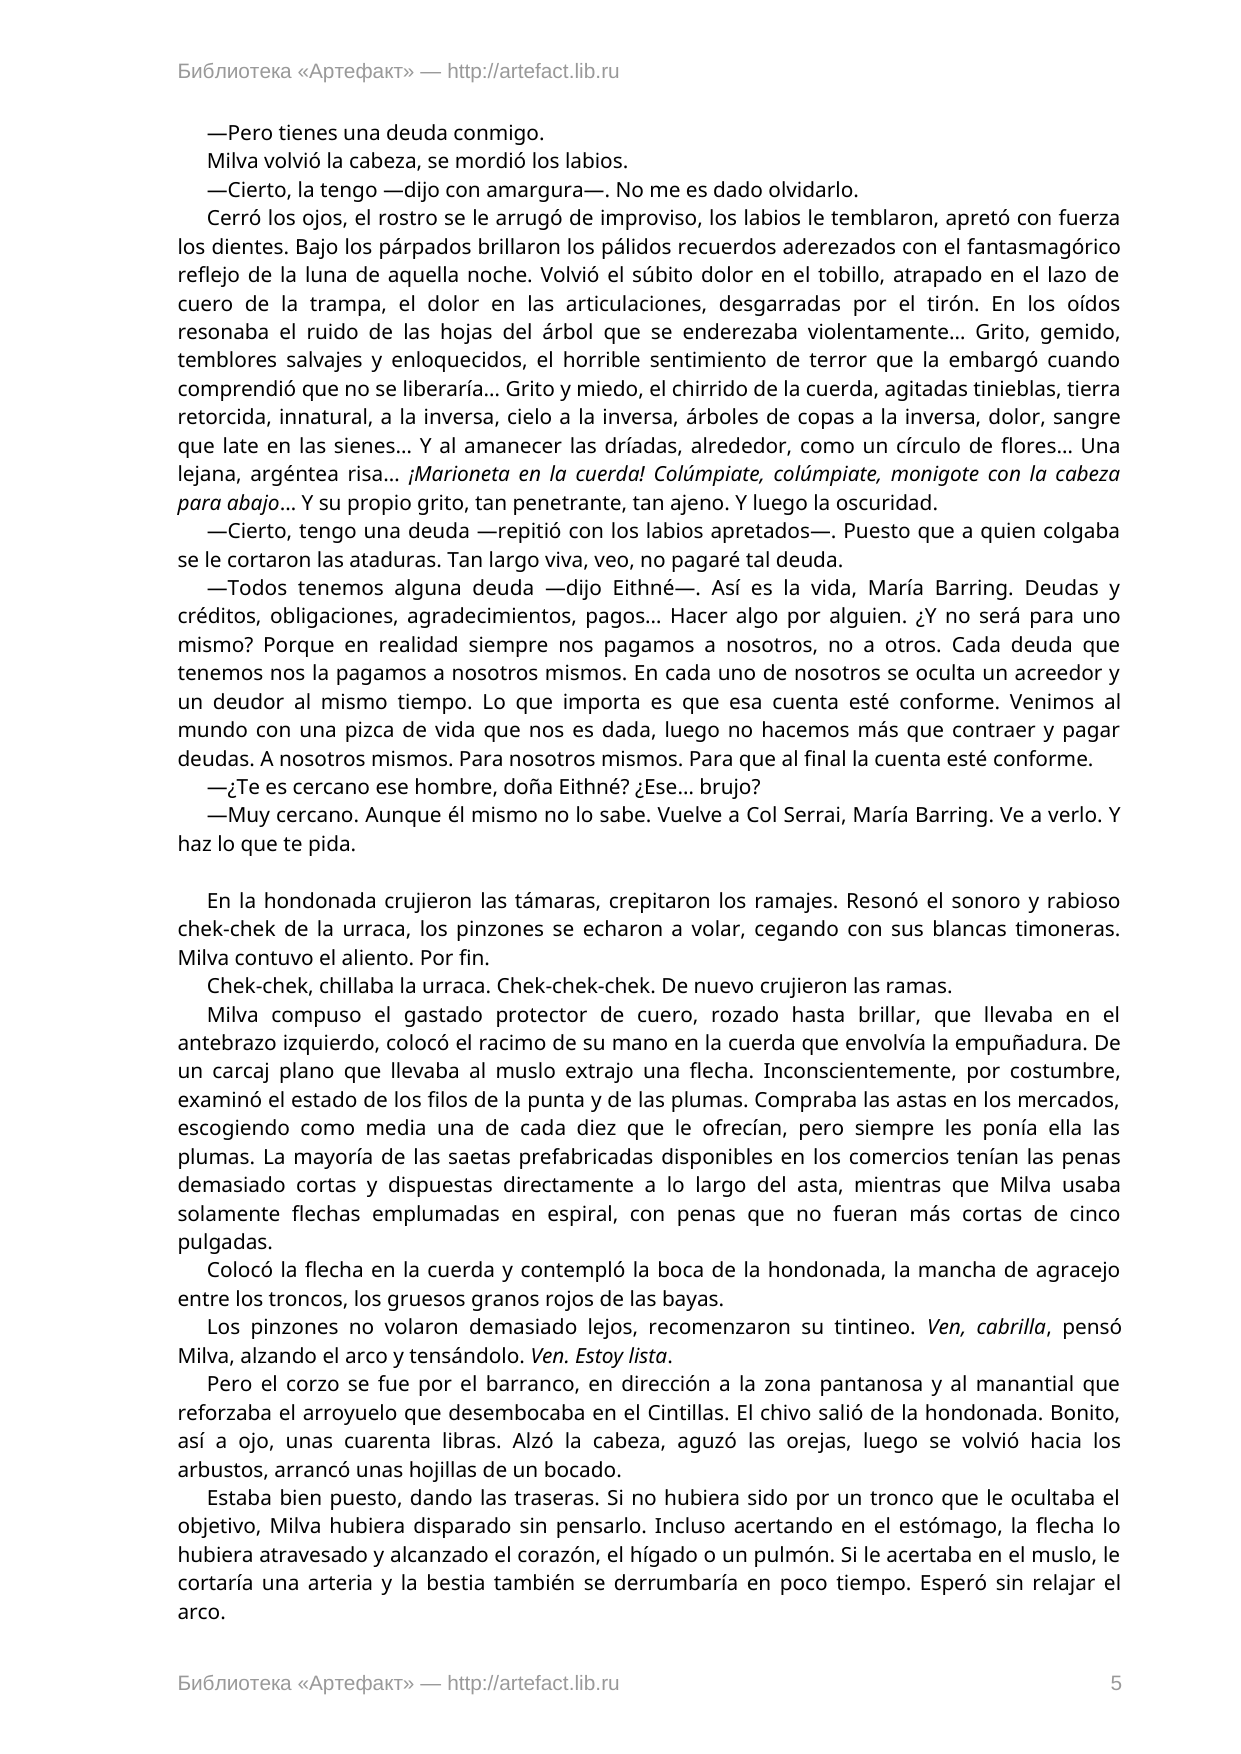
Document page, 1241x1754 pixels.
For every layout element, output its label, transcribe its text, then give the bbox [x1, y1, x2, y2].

text Estaba bien puesto, dando las traseras. Si no hubiera sido por un tronco que le ocultaba el objetivo, Milva hubiera disparado sin pensarlo. Incluso acertando en el estómago, la flecha lo hubiera atravesado y alcanzado el corazón, el hígado o un pulmón. Si le acertaba en el muslo, le cortaría una arteria y la bestia también se derrumbaría en poco tiempo. Esperó sin relajar el arco. [177, 1483, 1122, 1625]
text Pero el corzo se fue por el barranco, en dirección a la zona pantanosa y al manantial que reforzaba el arroyuelo que desembocaba en el Cintillas. El chivo salió de la hondonada. Bonito, así a ojo, unas cuarenta libras. Alzó la cabeza, aguzó las orejas, luego se volvió hacia los arbustos, arrancó unas hojillas de un bocado. [177, 1369, 1122, 1483]
text Cerró los ojos, el rostro se le arrugó de improviso, los labios le temblaron, apretó con fuerza los dientes. Bajo los párpados brillaron los pálidos recuerdos aderezados con el fantasmagórico reflejo de la luna de aquella noche. Volvió el súbito dolor en el tobillo, atrapado en el lazo de cuero de la trampa, el dolor en las articulaciones, desgarradas por el tirón. En los oídos resonaba el ruido de las hojas del árbol que se enderezaba violentamente… Grito, gemido, temblores salvajes y enloquecidos, el horrible sentimiento de terror que la embargó cuando comprendió que no se liberaría… Grito y miedo, el chirrido de la cuerda, agitadas tinieblas, tierra retorcida, innatural, a la inversa, cielo a la inversa, árboles de copas a la inversa, dolor, sangre que late en las sienes… Y al amanecer las dríadas, alrededor, como un círculo de flores… Una lejana, argéntea risa… ¡Marioneta en la cuerda! Colúmpiate, colúmpiate, monigote con la cabeza para abajo… Y su propio grito, tan penetrante, tan ajeno. Y luego la oscuridad. [177, 203, 1122, 516]
text Los pinzones no volaron demasiado lejos, recomenzaron su tintineo. Ven, cabrilla, pensó Milva, alzando el arco y tensándolo. Ven. Estoy lista. [177, 1312, 1122, 1369]
text —Pero tienes una deuda conmigo. [177, 118, 1122, 147]
text Milva volvió la cabeza, se mordió los labios. [177, 147, 1122, 175]
text —Cierto, la tengo —dijo con amargura—. No me es dado olvidarlo. [177, 175, 1122, 203]
text Milva compuso el gastado protector de cuero, rozado hasta brillar, que llevaba en el antebrazo izquierdo, colocó el racimo de su mano en la cuerda que envolvía la empuñadura. De un carcaj plano que llevaba al muslo extrajo una flecha. Inconscientemente, por costumbre, examinó el estado de los filos de la punta y de las plumas. Compraba las astas en los mercados, escogiendo como media una de cada diez que le ofrecían, pero siempre les ponía ella las plumas. La mayoría de las saetas prefabricadas disponibles en los comercios tenían las penas demasiado cortas y dispuestas directamente a lo largo del asta, mientras que Milva usaba solamente flechas emplumadas en espiral, con penas que no fueran más cortas de cinco pulgadas. [177, 1000, 1122, 1256]
text —Cierto, tengo una deuda —repitió con los labios apretados—. Puesto que a quien colgaba se le cortaron las ataduras. Tan largo viva, veo, no pagaré tal deuda. [177, 516, 1122, 573]
text —Muy cercano. Aunque él mismo no lo sabe. Vuelve a Col Serrai, María Barring. Ve a verlo. Y haz lo que te pida. [177, 801, 1122, 857]
text —¿Te es cercano ese hombre, doña Eithné? ¿Ese… brujo? [177, 772, 1122, 801]
text Colocó la flecha en la cuerda y contempló la boca de la hondonada, la mancha de agracejo entre los troncos, los gruesos granos rojos de las bayas. [177, 1256, 1122, 1312]
text —Todos tenemos alguna deuda —dijo Eithné—. Así es la vida, María Barring. Deudas y créditos, obligaciones, agradecimientos, pagos… Hacer algo por alguien. ¿Y no será para uno mismo? Porque en realidad siempre nos pagamos a nosotros, no a otros. Cada deuda que tenemos nos la pagamos a nosotros mismos. En cada uno de nosotros se oculta un acreedor y un deudor al mismo tiempo. Lo que importa es que esa cuenta esté conforme. Venimos al mundo con una pizca de vida que nos es dada, luego no hacemos más que contraer y pagar deudas. A nosotros mismos. Para nosotros mismos. Para que al final la cuenta esté conforme. [177, 573, 1122, 772]
text Chek-chek, chillaba la urraca. Chek-chek-chek. De nuevo crujieron las ramas. [177, 971, 1122, 1000]
text En la hondonada crujieron las támaras, crepitaron los ramajes. Resonó el sonoro y rabioso chek-chek de la urraca, los pinzones se echaron a volar, cegando con sus blancas timoneras. Milva contuvo el aliento. Por fin. [177, 886, 1122, 971]
